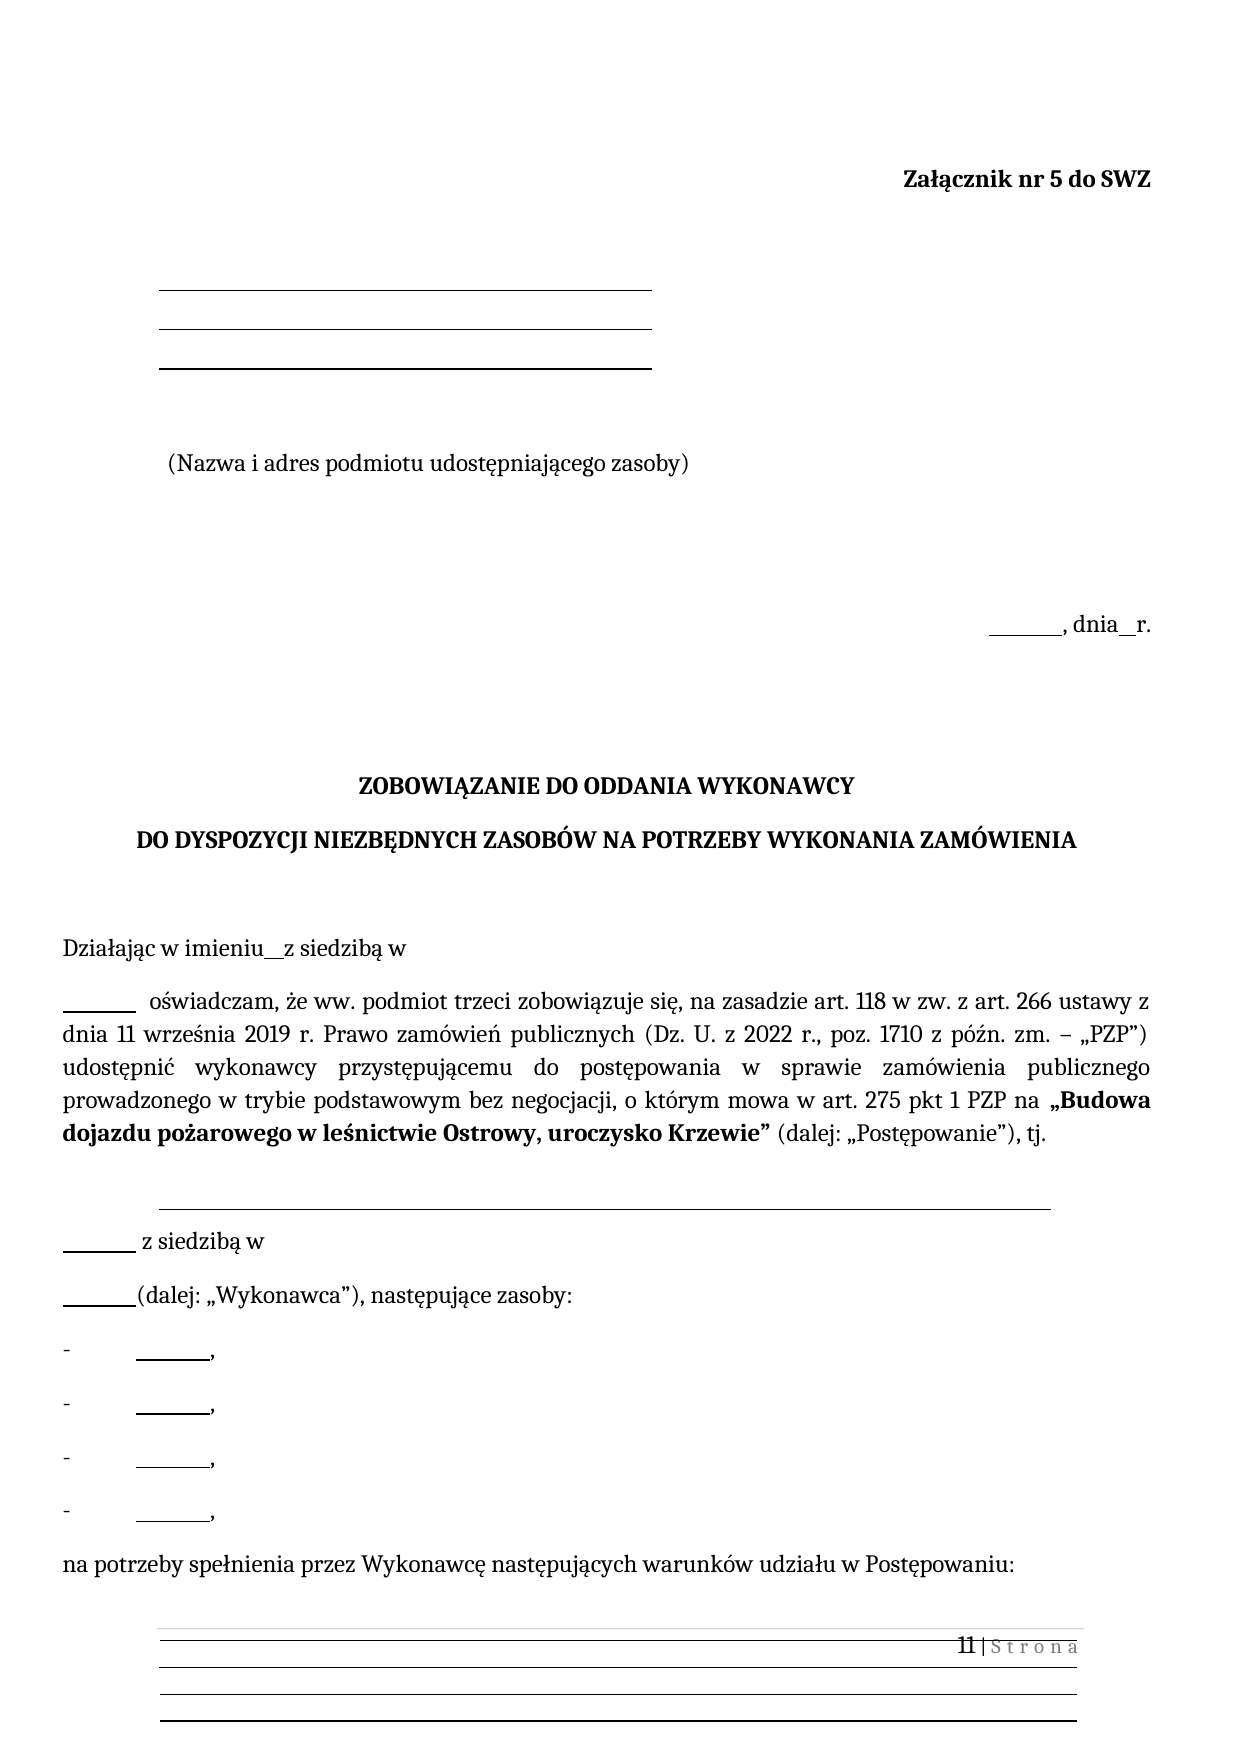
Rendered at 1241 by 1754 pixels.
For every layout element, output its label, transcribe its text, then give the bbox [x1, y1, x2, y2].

text - , [62, 1335, 1151, 1363]
text oświadczam, że ww. podmiot trzeci zobowiązuje się, na zasadzie art. 118 w zw. z art. 266 ustawy z dnia 11 września 2019 r. Prawo zamówień publicznych (Dz. U. z 2022 r., poz. 1710 z późn. zm. – „PZP”) udostępnić wykonawcy przystępującemu do postępowania w sprawie zamówienia publicznego prowadzonego w trybie podstawowym bez negocjacji, o którym mowa w art. 275 pkt 1 PZP na „Budowa dojazdu pożarowego w leśnictwie Ostrowy, uroczysko Krzewie” (dalej: „Postępowanie”), tj. [62, 987, 1151, 1148]
text Działając w imieniu z siedzibą w [62, 933, 1151, 962]
text DO DYSPOZYCJI NIEZBĘDNYCH ZASOBÓW NA POTRZEBY WYKONANIA ZAMÓWIENIA [62, 826, 1151, 854]
text (dalej: „Wykonawca”), następujące zasoby: [62, 1281, 1151, 1310]
text - , [62, 1496, 1151, 1525]
text (Nazwa i adres podmiotu udostępniającego zasoby) [62, 449, 1151, 477]
text na potrzeby spełnienia przez Wykonawcę następujących warunków udziału w Postępowaniu: [62, 1550, 1151, 1579]
text - , [62, 1389, 1151, 1417]
text , dnia r. [62, 610, 1151, 639]
text z siedzibą w [62, 1227, 1151, 1256]
text ZOBOWIĄZANIE DO ODDANIA WYKONAWCY [62, 772, 1151, 801]
text Załącznik nr 5 do SWZ [62, 165, 1151, 194]
text - , [62, 1442, 1151, 1471]
